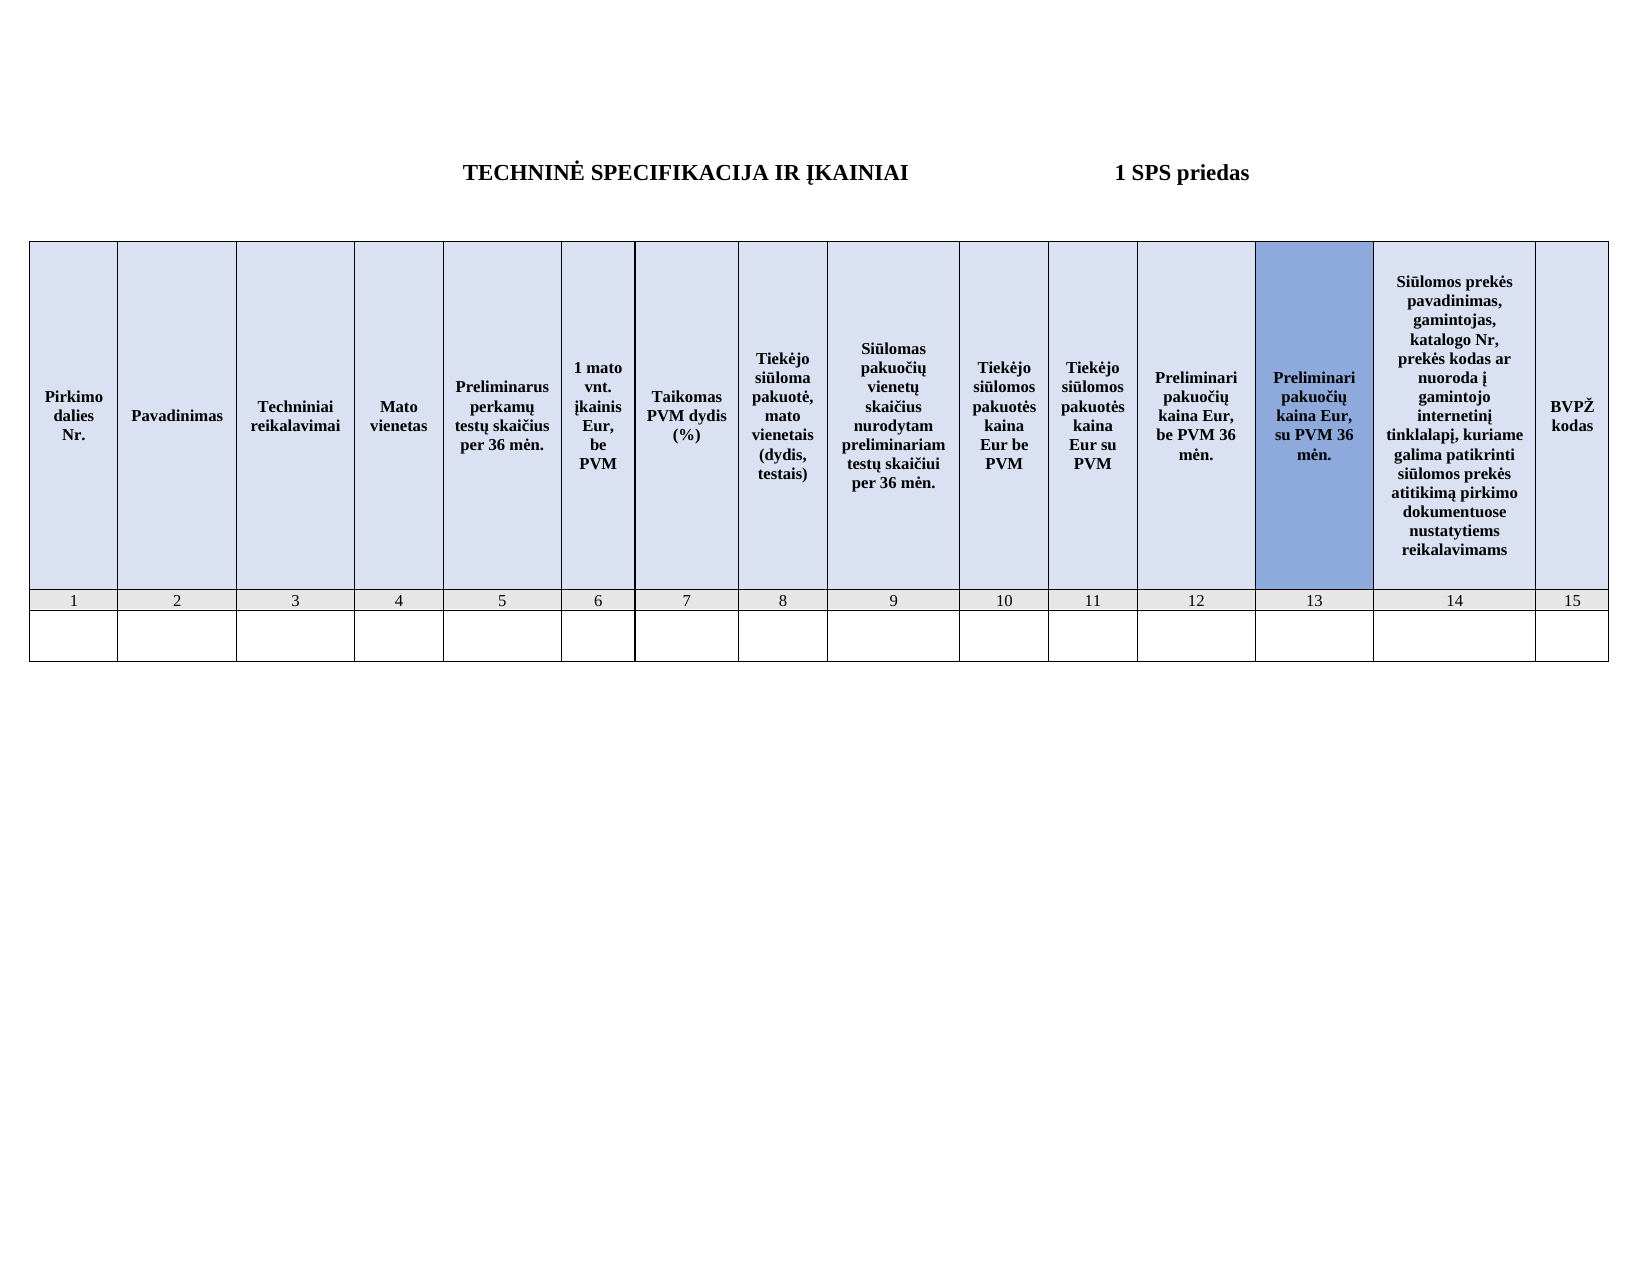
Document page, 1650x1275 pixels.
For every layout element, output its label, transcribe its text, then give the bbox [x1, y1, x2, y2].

table_cell [30, 611, 117, 661]
table_cell 1 [30, 590, 117, 609]
table_cell 12 [1138, 590, 1255, 609]
table_cell [636, 611, 738, 661]
table_header Tiekėjo siūloma pakuotė, mato vienetais (dydis, testais) [739, 242, 827, 589]
table_cell [1138, 611, 1255, 661]
table_cell 6 [562, 590, 634, 609]
table_header Taikomas PVM dydis (%) [636, 242, 738, 589]
table_cell [828, 611, 959, 661]
table_cell [1536, 611, 1608, 661]
table_header Preliminarus perkamų testų skaičius per 36 mėn. [444, 242, 561, 589]
table_cell 5 [444, 590, 561, 609]
table_cell [118, 611, 236, 661]
table_header Preliminari pakuočių kaina Eur, be PVM 36 mėn. [1138, 242, 1255, 589]
table_cell [355, 611, 443, 661]
table_header Siūlomas pakuočių vienetų skaičius nurodytam preliminariam testų skaičiui per 36 mėn. [828, 242, 959, 589]
table_header Tiekėjo siūlomos pakuotės kaina Eur be PVM [960, 242, 1048, 589]
table_header Preliminari pakuočių kaina Eur, su PVM 36 mėn. [1256, 242, 1373, 589]
table_header Pavadinimas [118, 242, 236, 589]
table_cell 7 [636, 590, 738, 609]
table_header 1 mato vnt. įkainis Eur, be PVM [562, 242, 634, 589]
table_cell 3 [237, 590, 354, 609]
table_cell 2 [118, 590, 236, 609]
text TECHNINĖ SPECIFIKACIJA IR ĮKAINIAI 1 SPS priedas [103, 159, 1609, 186]
table_cell 4 [355, 590, 443, 609]
table_cell 11 [1049, 590, 1137, 609]
table_cell [237, 611, 354, 661]
table_cell [444, 611, 561, 661]
table_cell 13 [1256, 590, 1373, 609]
table_header Siūlomos prekės pavadinimas, gamintojas, katalogo Nr, prekės kodas ar nuoroda į gamintojo internetinį tinklalapį, kuriame galima patikrinti siūlomos prekės atitikimą pirkimo dokumentuose nustatytiems reikalavimams [1374, 242, 1535, 589]
table_cell [562, 611, 634, 661]
table_header Mato vienetas [355, 242, 443, 589]
table_header Techniniai reikalavimai [237, 242, 354, 589]
table_cell [960, 611, 1048, 661]
table_cell [1256, 611, 1373, 661]
table_cell 15 [1536, 590, 1608, 609]
table_cell 8 [739, 590, 827, 609]
table_cell 10 [960, 590, 1048, 609]
table_cell [739, 611, 827, 661]
table_cell [1049, 611, 1137, 661]
table_header Pirkimo dalies Nr. [30, 242, 117, 589]
table_cell 9 [828, 590, 959, 609]
table_header BVPŽ kodas [1536, 242, 1608, 589]
table_header Tiekėjo siūlomos pakuotės kaina Eur su PVM [1049, 242, 1137, 589]
table_cell [1374, 611, 1535, 661]
table_cell 14 [1374, 590, 1535, 609]
